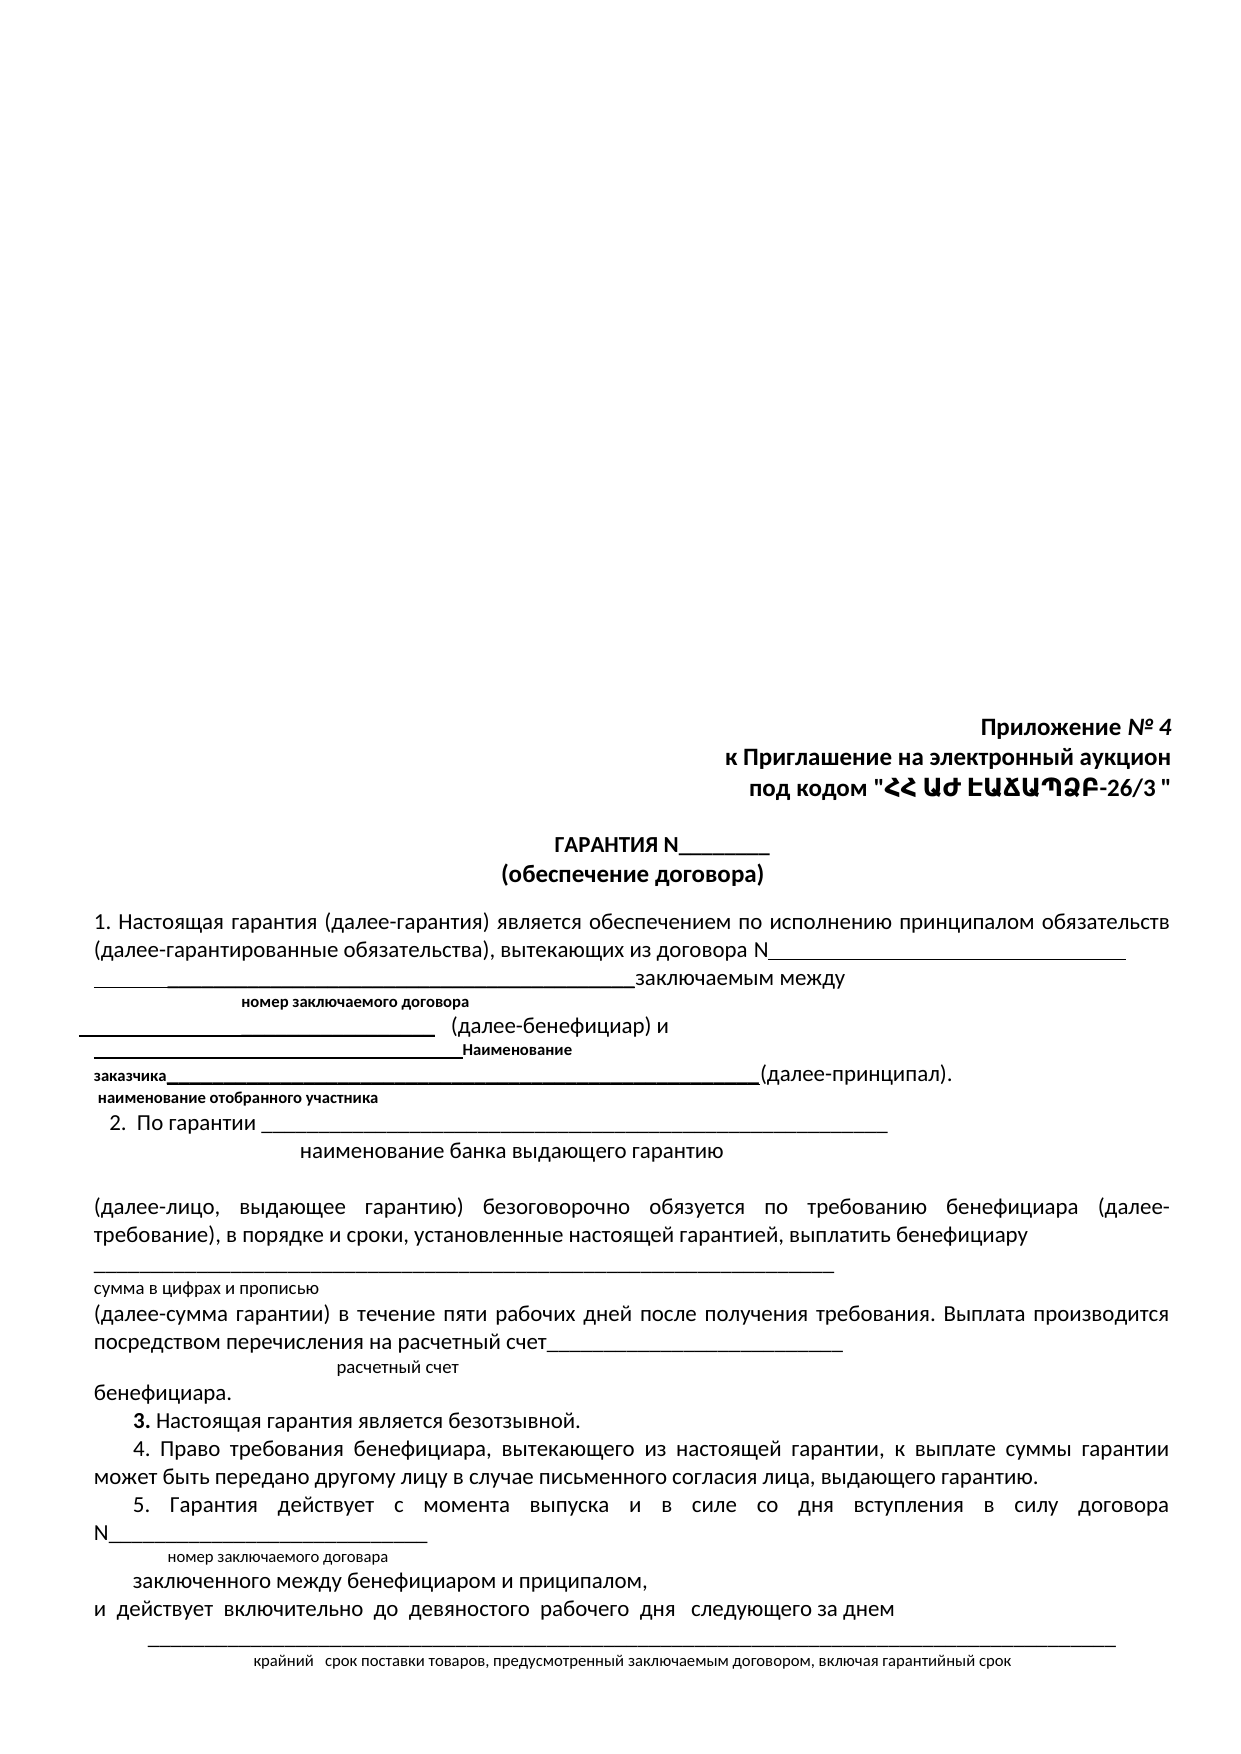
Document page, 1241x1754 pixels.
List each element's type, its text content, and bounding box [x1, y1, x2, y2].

text _________________ (далее-бенефициар) и [79, 1011, 1171, 1039]
text крайний срок поставки товаров, предусмотренный заключаемым договором, включая гарантийный срок [94, 1650, 1171, 1671]
text ГАРАНТИЯ N________ [94, 830, 1171, 858]
text (обеспечение договора) [153, 858, 1112, 889]
text бенефициара. [94, 1378, 1171, 1406]
text 3. Настоящая гарантия является безотзывной. [94, 1406, 1171, 1434]
text заключенного между бенефициаром и приципалом, [94, 1566, 1171, 1594]
text расчетный счет [94, 1355, 1171, 1378]
text сумма в цифрах и прописью [94, 1276, 1171, 1299]
text под кодом "ՀՀ ԱԺ ԷԱՃԱՊՁԲ-26/3 " [94, 772, 1171, 802]
text 1. Настоящая гарантия (далее-гарантия) является обеспечением по исполнению принципалом обязательств (далее-гарантированные обязательства), вытекающих из договора N _________________________________________заключаемым между [94, 907, 1171, 991]
text наименование банка выдающего гарантию [94, 1136, 1171, 1164]
text _____________________________________________________________________________________ [94, 1622, 1171, 1650]
text _________________________________________________________________ [94, 1248, 1171, 1276]
text 2. По гарантии _______________________________________________________ [94, 1108, 1171, 1136]
text наименование отобранного участника [79, 1087, 1171, 1108]
text (далее-сумма гарантии) в течение пяти рабочих дней после получения требования. Выплата производится посредством перечисления на расчетный счет__________________________ [94, 1299, 1171, 1355]
text 4. Право требования бенефициара, вытекающего из настоящей гарантии, к выплате суммы гарантии может быть передано другому лицу в случае письменного согласия лица, выдающего гарантию. [94, 1434, 1171, 1490]
text номер заключаемого договора [94, 991, 1171, 1011]
text (далее-лицо, выдающее гарантию) безоговорочно обязуется по требованию бенефициара (далее-требование), в порядке и сроки, установленные настоящей гарантией, выплатить бенефициару [94, 1192, 1171, 1248]
text Наименование заказчика____________________________________________________(далее-принципал). [94, 1039, 1171, 1087]
text и действует включительно до девяностого рабочего дня следующего за днем [94, 1594, 1171, 1622]
text Приложение № 4 [94, 711, 1171, 741]
text номер заключаемого договара [94, 1546, 1171, 1566]
text к Приглашение на электронный аукцион [94, 741, 1171, 772]
text 5. Гарантия действует с момента выпуска и в силе со дня вступления в силу договора N____________________________ [94, 1490, 1171, 1546]
